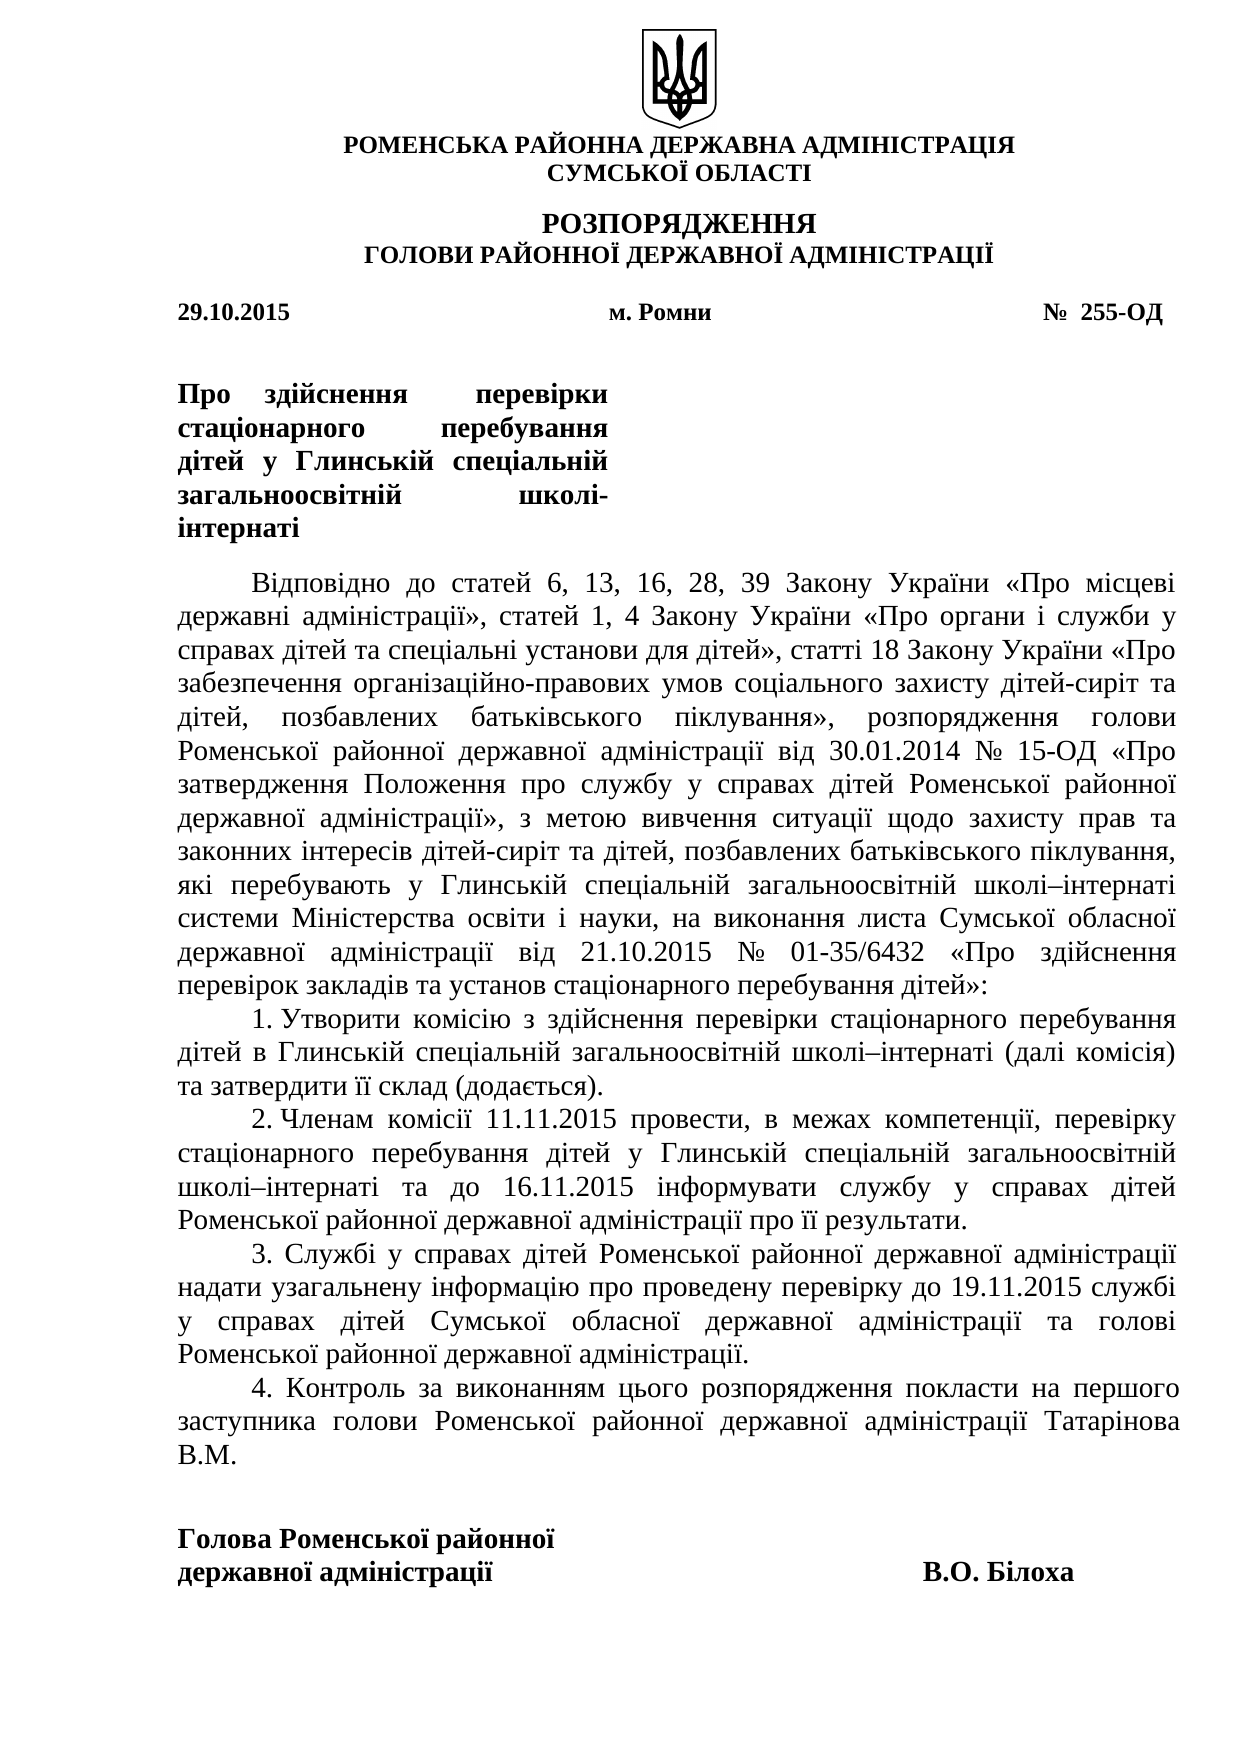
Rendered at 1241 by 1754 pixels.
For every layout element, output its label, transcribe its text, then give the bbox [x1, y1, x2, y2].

text Відповідно до статей 6, 13, 16, 28, 39 Закону України «Про місцеві державні адміністрації», статей 1, 4 Закону України «Про органи і служби у справах дітей та спеціальні установи для дітей», статті 18 Закону України «Про забезпечення організаційно-правових умов соціального захисту дітей-сиріт та дітей, позбавлених батьківського піклування», розпорядження голови Роменської районної державної адміністрації від 30.01.2014 № 15-ОД «Про затвердження Положення про службу у справах дітей Роменської районної державної адміністрації», з метою вивчення ситуації щодо захисту прав та законних інтересів дітей-сиріт та дітей, позбавлених батьківського піклування, які перебувають у Глинській спеціальній загальноосвітній школі–інтернаті системи Міністерства освіти і науки, на виконання листа Сумської обласної державної адміністрації від 21.10.2015 № 01-35/6432 «Про здійснення перевірок закладів та установ стаціонарного перебування дітей»: [177, 565, 1177, 1001]
picture [641, 29, 717, 130]
text 29.10.2015 м. Ромни № 255-ОД [177, 297, 1181, 326]
text РОЗПОРЯДЖЕННЯ [177, 206, 1181, 240]
text СУМСЬКОЇ ОБЛАСТІ [177, 158, 1181, 187]
text Голова Роменської районної [177, 1521, 1181, 1554]
text 2. Членам комісії 11.11.2015 провести, в межах компетенції, перевірку стаціонарного перебування дітей у Глинській спеціальній загальноосвітній школі–інтернаті та до 16.11.2015 інформувати службу у справах дітей Роменської районної державної адміністрації про її результати. [177, 1102, 1177, 1236]
text ГОЛОВИ РАЙОННОЇ ДЕРЖАВНОЇ АДМІНІСТРАЦІЇ [177, 240, 1181, 269]
text Про здійснення перевірки стаціонарного перебування дітей у Глинській спеціальній загальноосвітній школі-інтернаті [177, 376, 608, 544]
text державної адміністрації В.О. Білоха [177, 1554, 1181, 1588]
text 1. Утворити комісію з здійснення перевірки стаціонарного перебування дітей в Глинській спеціальній загальноосвітній школі–інтернаті (далі комісія) та затвердити її склад (додається). [177, 1001, 1177, 1102]
text 4. Контроль за виконанням цього розпорядження покласти на першого заступника голови Роменської районної державної адміністрації Татарінова В.М. [177, 1370, 1181, 1471]
text РОМЕНСЬКА РАЙОННА ДЕРЖАВНА АДМІНІСТРАЦІЯ [177, 130, 1181, 158]
text 3. Службі у справах дітей Роменської районної державної адміністрації надати узагальнену інформацію про проведену перевірку до 19.11.2015 службі у справах дітей Сумської обласної державної адміністрації та голові Роменської районної державної адміністрації. [177, 1236, 1177, 1370]
